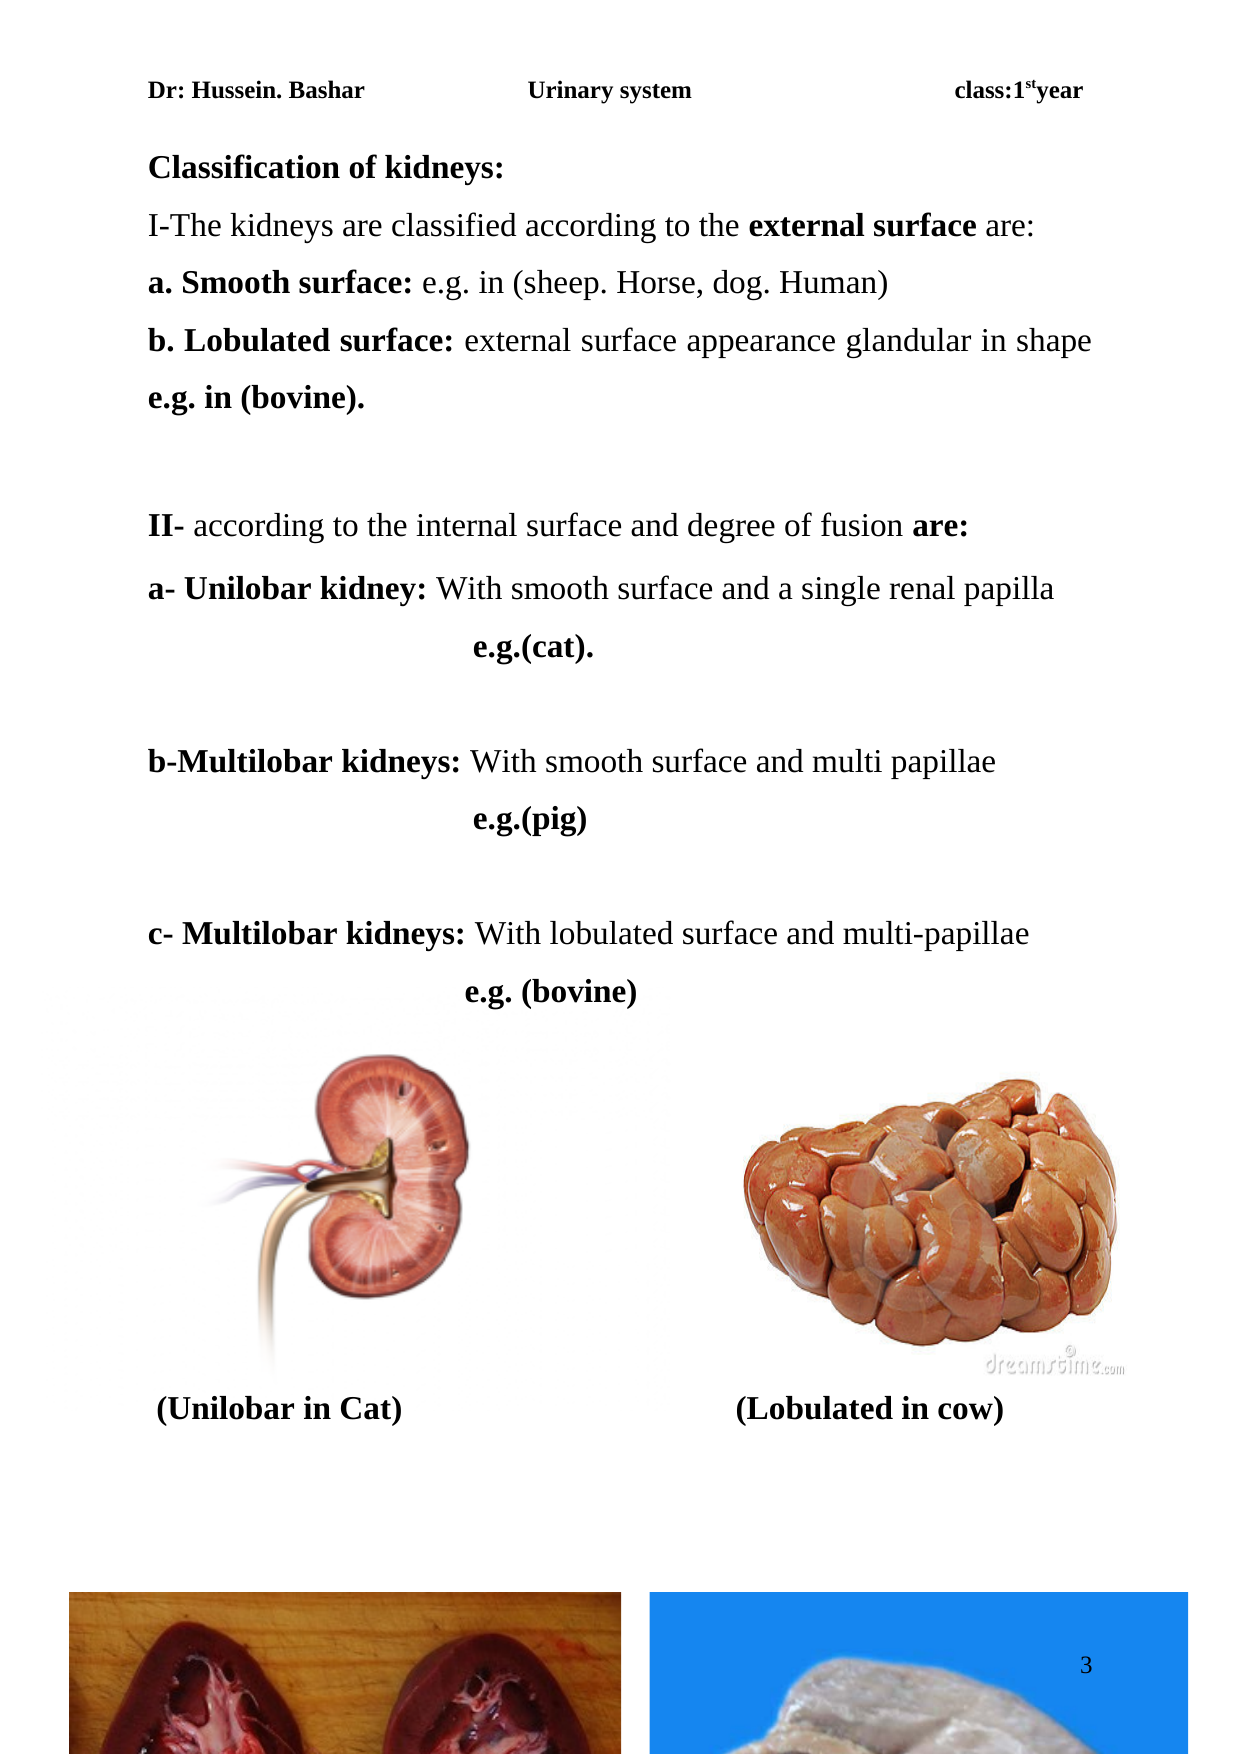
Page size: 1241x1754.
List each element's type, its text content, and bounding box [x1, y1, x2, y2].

text e.g. (bovine) [148, 971, 1092, 1009]
text a. Smooth surface: e.g. in (sheep. Horse, dog. Human) [148, 263, 1092, 301]
text II- according to the internal surface and degree of fusion are: [148, 505, 1092, 543]
text b-Multilobar kidneys: With smooth surface and multi papillae [148, 741, 1092, 779]
text (Unilobar in Cat) (Lobulated in cow) [162, 1411, 396, 1426]
text e.g.(cat). [148, 626, 1092, 664]
text a- Unilobar kidney: With smooth surface and a single renal papilla [148, 569, 1092, 607]
picture [40, 987, 671, 1411]
text (Unilobar in Cat) (Lobulated in cow) [393, 1388, 1092, 1426]
text b. Lobulated surface: external surface appearance glandular in shape e.g. in (bovine). [148, 320, 1092, 416]
text c- Multilobar kidneys: With lobulated surface and multi-papillae [148, 914, 1092, 952]
picture [727, 1031, 1128, 1381]
text e.g.(pig) [148, 799, 1092, 837]
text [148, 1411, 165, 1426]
text Classification of kidneys: [148, 148, 1092, 186]
picture [69, 1592, 622, 1754]
picture [649, 1592, 1189, 1754]
text I-The kidneys are classified according to the external surface are: [148, 205, 1092, 243]
